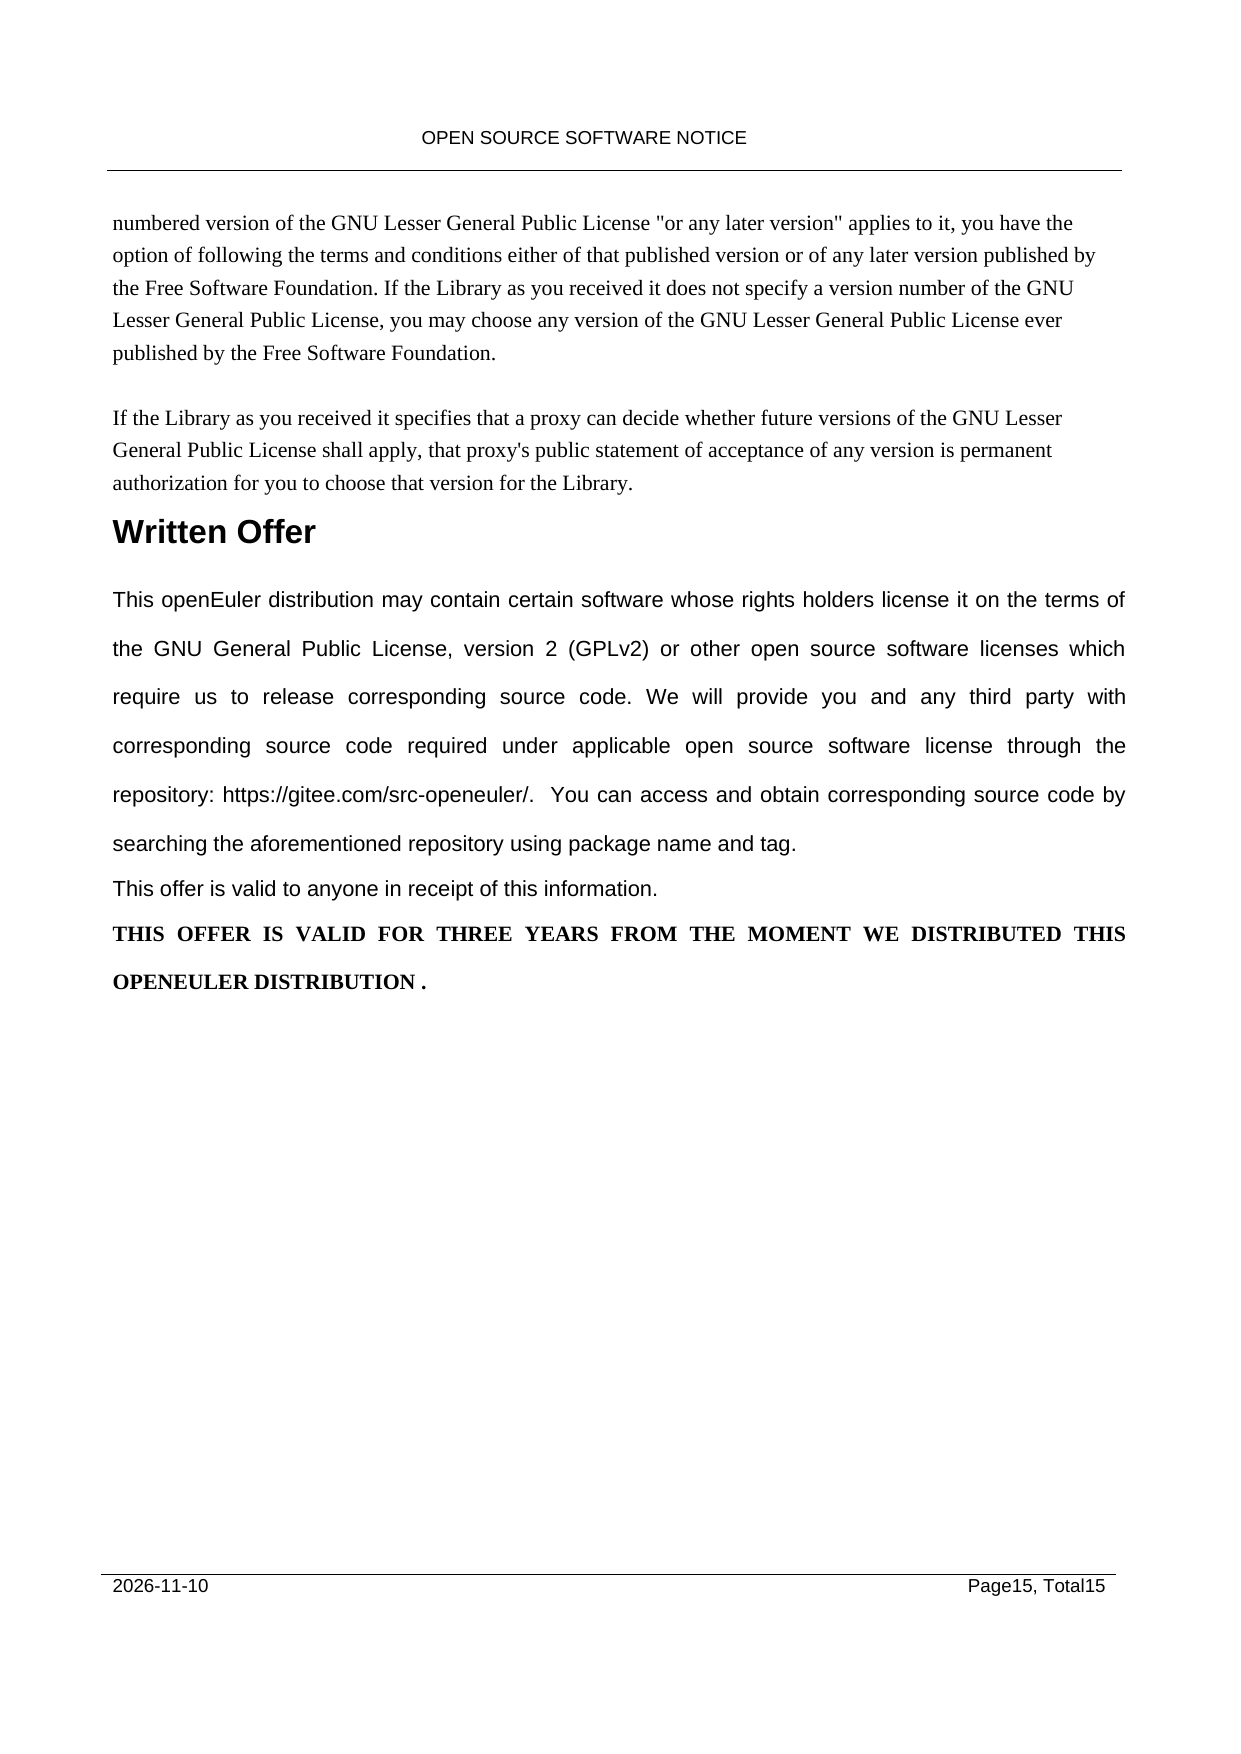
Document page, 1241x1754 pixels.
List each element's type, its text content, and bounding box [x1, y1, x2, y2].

text This openEuler distribution may contain certain software whose rights holders license it on the terms of the GNU General Public License, version 2 (GPLv2) or other open source software licenses which require us to release corresponding source code. We will provide you and any third party with corresponding source code required under applicable open source software license through the repository: https://gitee.com/src-openeuler/. You can access and obtain corresponding source code by searching the aforementioned repository using package name and tag. [112, 583, 1128, 859]
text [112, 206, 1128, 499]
text This offer is valid to anyone in receipt of this information. [112, 872, 1128, 904]
text THIS OFFER IS VALID FOR THREE YEARS FROM THE MOMENT WE DISTRIBUTED THIS OPENEULER DISTRIBUTION . [112, 917, 1128, 998]
text Written Offer [112, 499, 1128, 564]
